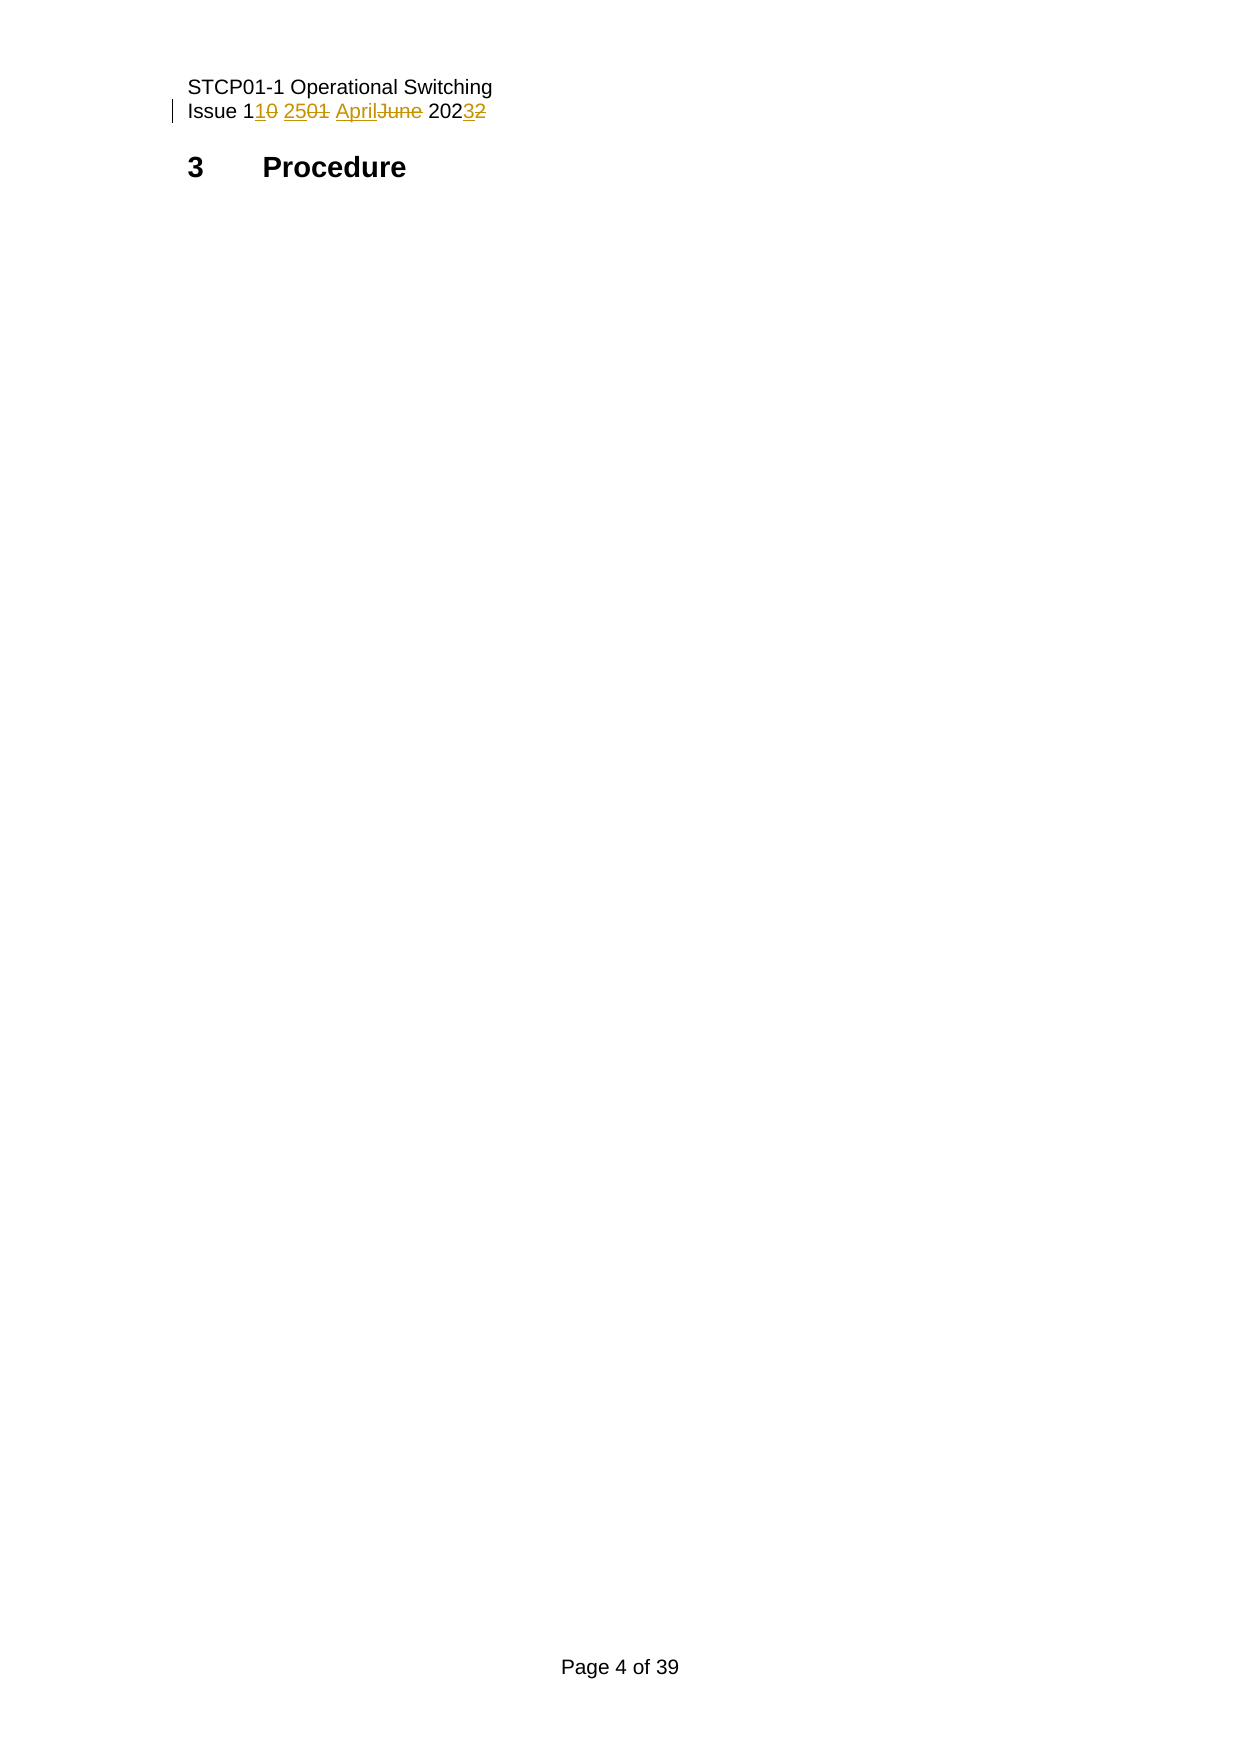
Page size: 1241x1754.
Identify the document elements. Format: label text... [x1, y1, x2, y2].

subtitle Procedure [187, 150, 1053, 183]
